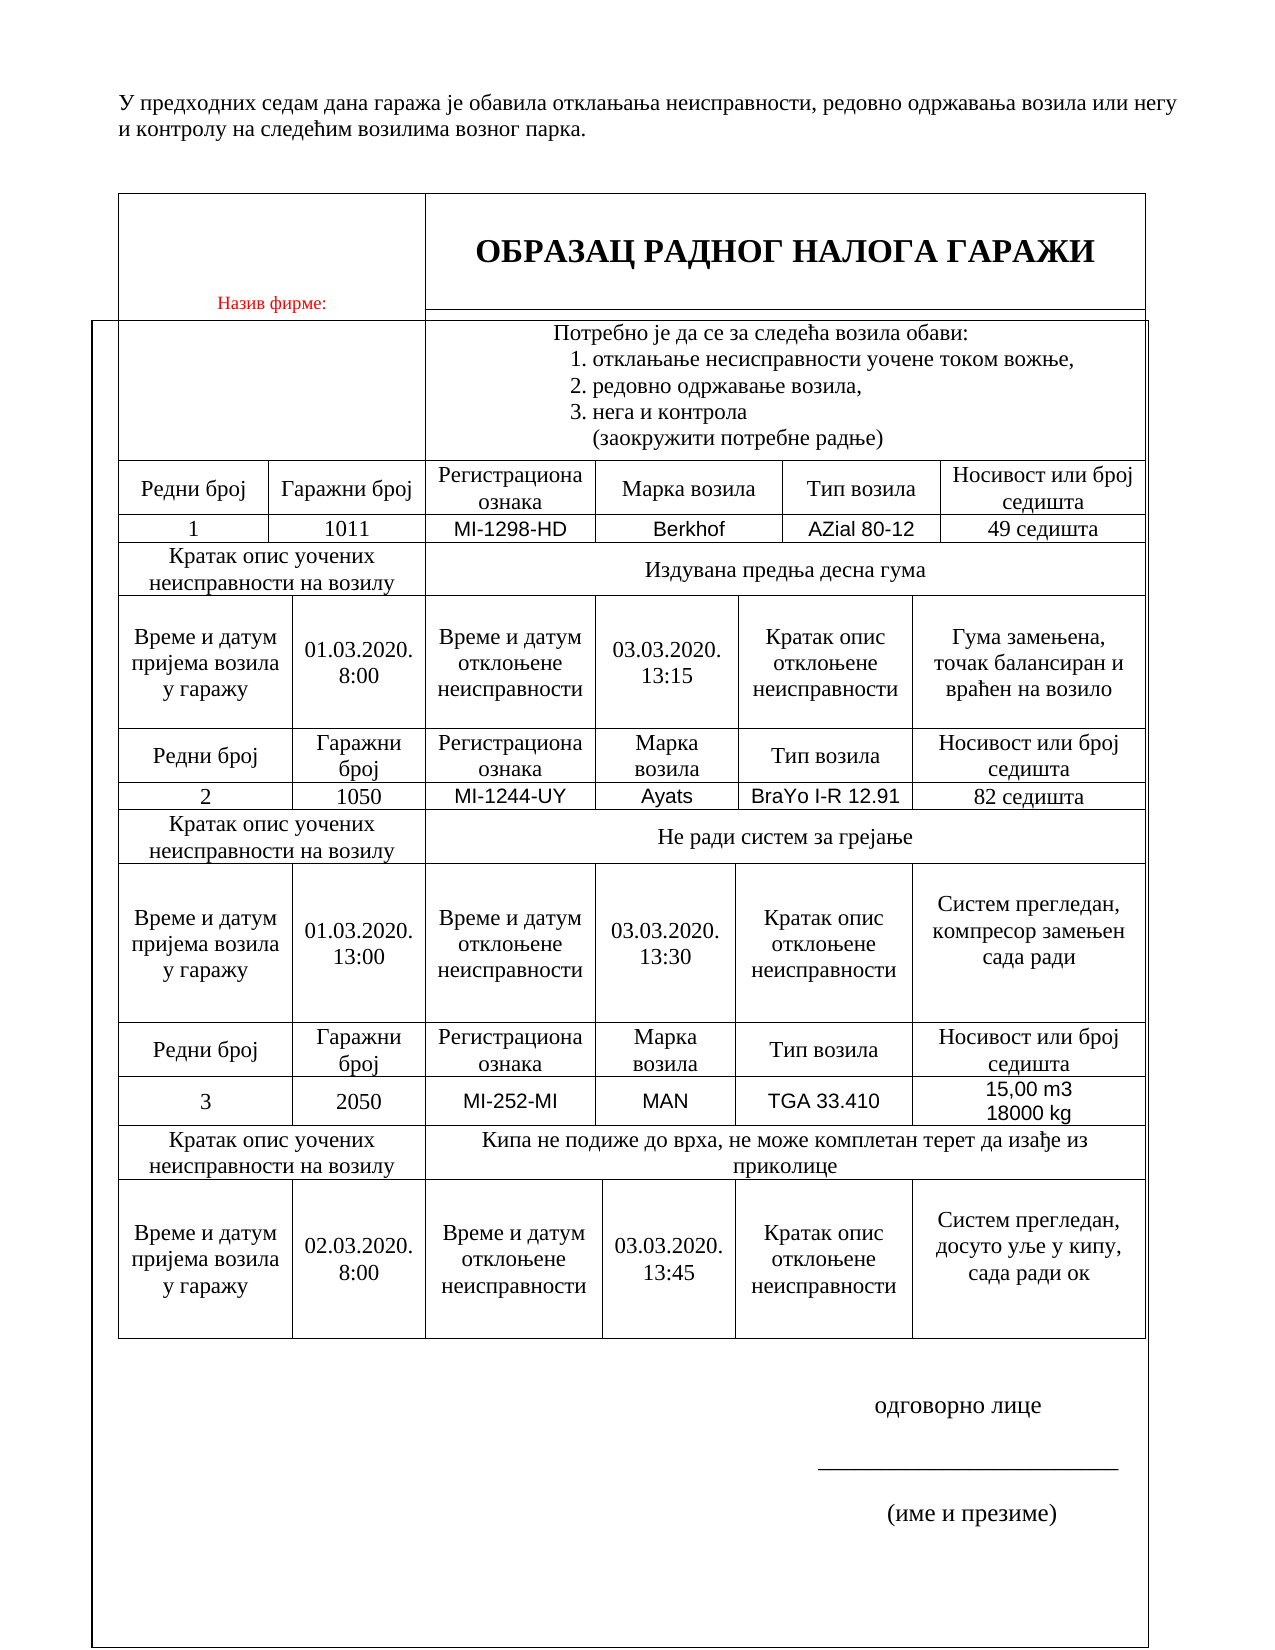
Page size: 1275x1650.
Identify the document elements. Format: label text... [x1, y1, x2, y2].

table_cell 2050 [293, 1077, 425, 1125]
table_cell 82 седишта [913, 783, 1145, 809]
table_cell Носивост или број седишта [941, 461, 1145, 514]
table_cell Кипа не подиже до врха, не може комплетан терет да изађе из приколице [426, 1126, 1145, 1179]
table_cell Кратак опис отклоњене неисправности [736, 1180, 912, 1338]
table_cell Носивост или број седишта [913, 729, 1145, 782]
table_cell Регистрациона ознака [426, 1023, 595, 1076]
table_cell 03.03.2020. 13:30 [596, 864, 735, 1022]
table_cell 01.03.2020.13:00 [293, 864, 425, 1022]
table_cell Тип возила [739, 729, 912, 782]
table_cell Марка возила [596, 461, 782, 514]
table_cell 1050 [293, 783, 425, 809]
table_cell Систем прегледан, досуто уље у кипу, сада ради ок [913, 1180, 1145, 1338]
table_cell TGA 33.410 [736, 1077, 912, 1125]
table_cell Гаражни број [293, 729, 425, 782]
table_cell BraYo I-R 12.91 [739, 783, 912, 809]
table_cell MAN [596, 1077, 735, 1125]
table_cell 03.03.2020. 13:15 [596, 596, 738, 728]
table_cell Тип возила [736, 1023, 912, 1076]
table_cell MI-252-MI [426, 1077, 595, 1125]
text (име и презиме) [118, 1498, 1181, 1526]
table_cell Време и датум пријема возила у гаражу [119, 864, 292, 1022]
table_cell Редни број [119, 461, 268, 514]
table_cell Кратак опис уочених неисправности на возилу [119, 810, 425, 863]
table_cell 3 [119, 1077, 292, 1125]
table_cell Време и датум отклоњене неисправности [426, 1180, 602, 1338]
table_cell Потребно је да се за следећа возила обави: отклањање несисправности уочене током вожње, редовно одржавање возила, нега и контрола (заокружити потребне радње) [426, 310, 1145, 460]
text ________________________ [793, 1444, 1181, 1472]
table_cell Редни број [119, 729, 292, 782]
table_cell 1011 [269, 515, 425, 542]
table_cell Не ради систем за грејање [426, 810, 1145, 863]
table_cell Тип возила [783, 461, 940, 514]
table_cell 1 [119, 515, 268, 542]
table_cell Ayats [596, 783, 738, 809]
table_cell Марка возила [596, 729, 738, 782]
table_cell Време и датум отклоњене неисправности [426, 864, 595, 1022]
text одговорно лице [793, 1390, 1181, 1419]
table_header ОБРАЗАЦ РАДНОГ НАЛОГА ГАРАЖИ [426, 194, 1145, 308]
table_header Назив фирме: [119, 194, 425, 460]
table_cell MI-1244-UY [426, 783, 595, 809]
table_cell AZial 80-12 [783, 515, 940, 542]
table_cell Кратак опис отклоњене неисправности [736, 864, 912, 1022]
table_cell 2 [119, 783, 292, 809]
table_cell 03.03.2020. 13:45 [603, 1180, 735, 1338]
table_cell Носивост или број седишта [913, 1023, 1145, 1076]
table_cell 49 седишта [941, 515, 1145, 542]
table_cell Гума замењена, точак балансиран и враћен на возило [913, 596, 1145, 728]
table_cell Гаражни број [293, 1023, 425, 1076]
table_cell Гаражни број [269, 461, 425, 514]
table_cell Регистрациона ознака [426, 729, 595, 782]
table_cell Време и датум отклоњене неисправности [426, 596, 595, 728]
table_cell Систем прегледан, компресор замењен сада ради [913, 864, 1145, 1022]
table_cell Време и датум пријема возила у гаражу [119, 596, 292, 728]
text У предходних седам дана гаража је обавила отклањања неисправности, редовно одржавања возила или негу и контролу на следећим возилима возног парка. [118, 89, 1181, 141]
table_cell Кратак опис уочених неисправности на возилу [119, 543, 425, 595]
table_cell Регистрациона ознака [426, 461, 595, 514]
table_cell Редни број [119, 1023, 292, 1076]
table_cell 02.03.2020.8:00 [293, 1180, 425, 1338]
table_cell Издувана предња десна гума [426, 543, 1145, 595]
table_cell Време и датум пријема возила у гаражу [119, 1180, 292, 1338]
table_cell MI-1298-HD [426, 515, 595, 542]
table_cell 15,00 m3 18000 kg [913, 1077, 1145, 1125]
table_cell 01.03.2020.8:00 [293, 596, 425, 728]
table_cell Кратак опис уочених неисправности на возилу [119, 1126, 425, 1179]
table_cell Berkhof [596, 515, 782, 542]
table_cell Кратак опис отклоњене неисправности [739, 596, 912, 728]
table_cell Марка возила [596, 1023, 735, 1076]
